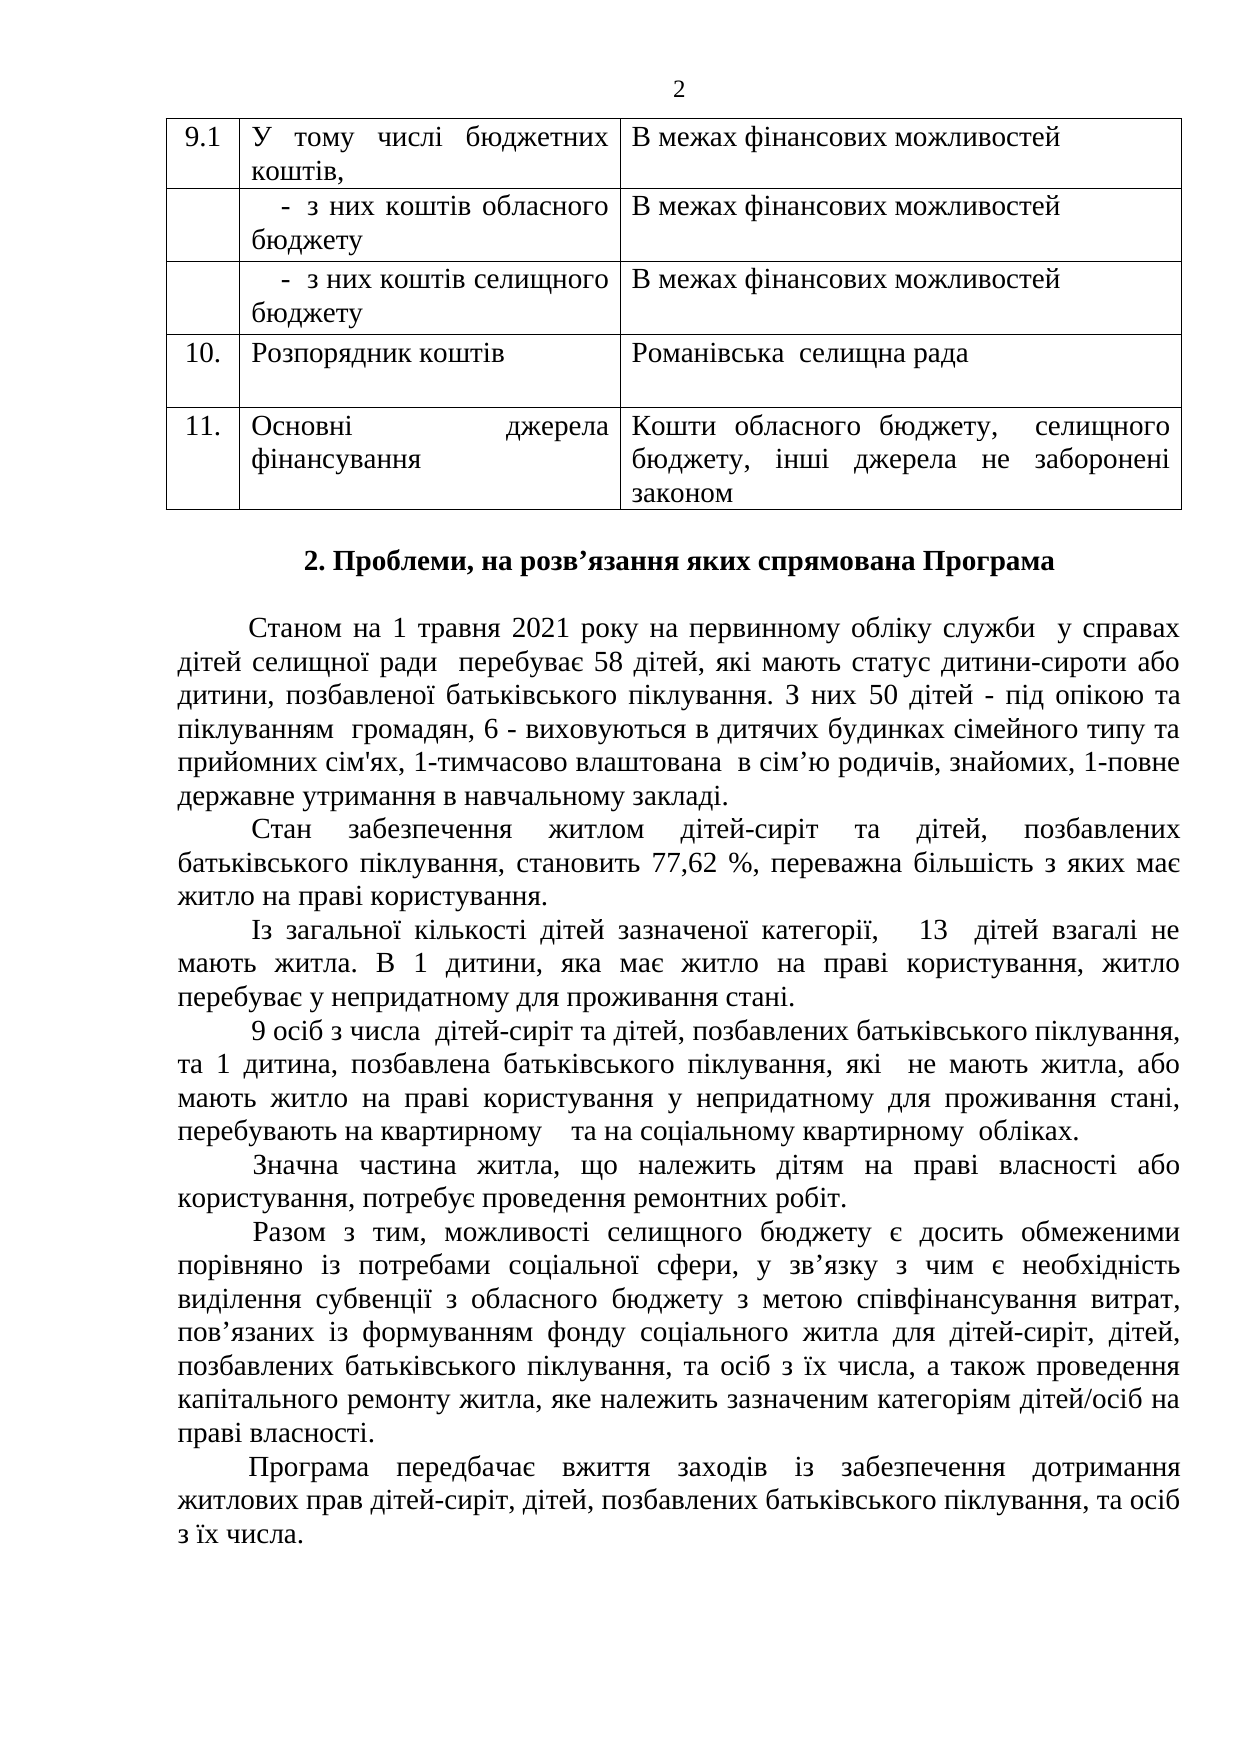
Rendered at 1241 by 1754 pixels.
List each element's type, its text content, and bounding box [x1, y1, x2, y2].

table_cell [167, 189, 239, 261]
table_cell Основні джерела фінансування [240, 408, 620, 508]
text Разом з тим, можливості селищного бюджету є досить обмеженими порівняно із потребами соціальної сфери, у звʼязку з чим є необхідність виділення субвенції з обласного бюджету з метою співфінансування витрат, пов’язаних із формуванням фонду соціального житла для дітей-сиріт, дітей, позбавлених батьківського піклування, та осіб з їх числа, а також проведення капітального ремонту житла, яке належить зазначеним категоріям дітей/осіб на праві власності. [177, 1214, 1181, 1449]
text 9 осіб з числа дітей-сиріт та дітей, позбавлених батьківського піклування, та 1 дитина, позбавлена батьківського піклування, які не мають житла, або мають житло на праві користування у непридатному для проживання стані, перебувають на квартирному та на соціальному квартирному обліках. [177, 1013, 1181, 1147]
table_cell Кошти обласного бюджету, селищного бюджету, інші джерела не заборонені законом [733, 408, 1181, 508]
table_cell з них коштів селищного бюджету [240, 262, 620, 334]
text Програма передбачає вжиття заходів із забезпечення дотримання житлових прав дітей-сиріт, дітей, позбавлених батьківського піклування, та осіб з їх числа. [177, 1449, 1181, 1549]
table_cell з них коштів обласного бюджету [240, 189, 620, 261]
text 2. Проблеми, на розв’язання яких спрямована Програма [177, 543, 1181, 577]
table_cell Романівська селищна рада [621, 335, 1181, 407]
table_cell [167, 262, 239, 334]
text Із загальної кількості дітей зазначеної категорії, 13 дітей взагалі не мають житла. В 1 дитини, яка має житло на праві користування, житло перебуває у непридатному для проживання стані. [177, 912, 1181, 1013]
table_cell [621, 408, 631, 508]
table_cell 10. [167, 335, 239, 407]
table_cell 11. [167, 408, 239, 508]
text Станом на 1 травня 2021 року на первинному обліку служби у справах дітей селищної ради перебуває 58 дітей, які мають статус дитини-сироти або дитини, позбавленої батьківського піклування. З них 50 дітей - під опікою та піклуванням громадян, 6 - виховуються в дитячих будинках сімейного типу та прийомних сім'ях, 1-тимчасово влаштована в сім’ю родичів, знайомих, 1-повне державне утримання в навчальному закладі. [177, 610, 1181, 811]
table_cell У тому числі бюджетних коштів, [240, 119, 620, 187]
table_cell В межах фінансових можливостей [621, 189, 1181, 261]
table_cell В межах фінансових можливостей [621, 262, 1181, 334]
table_cell Розпорядник коштів [240, 335, 620, 407]
table_cell 9.1 [167, 119, 239, 187]
text Значна частина житла, що належить дітям на праві власності або користування, потребує проведення ремонтних робіт. [177, 1147, 1181, 1214]
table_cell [621, 119, 1181, 187]
text Стан забезпечення житлом дітей-сиріт та дітей, позбавлених батьківського піклування, становить 77,62 %, переважна більшість з яких має житло на праві користування. [177, 811, 1181, 912]
